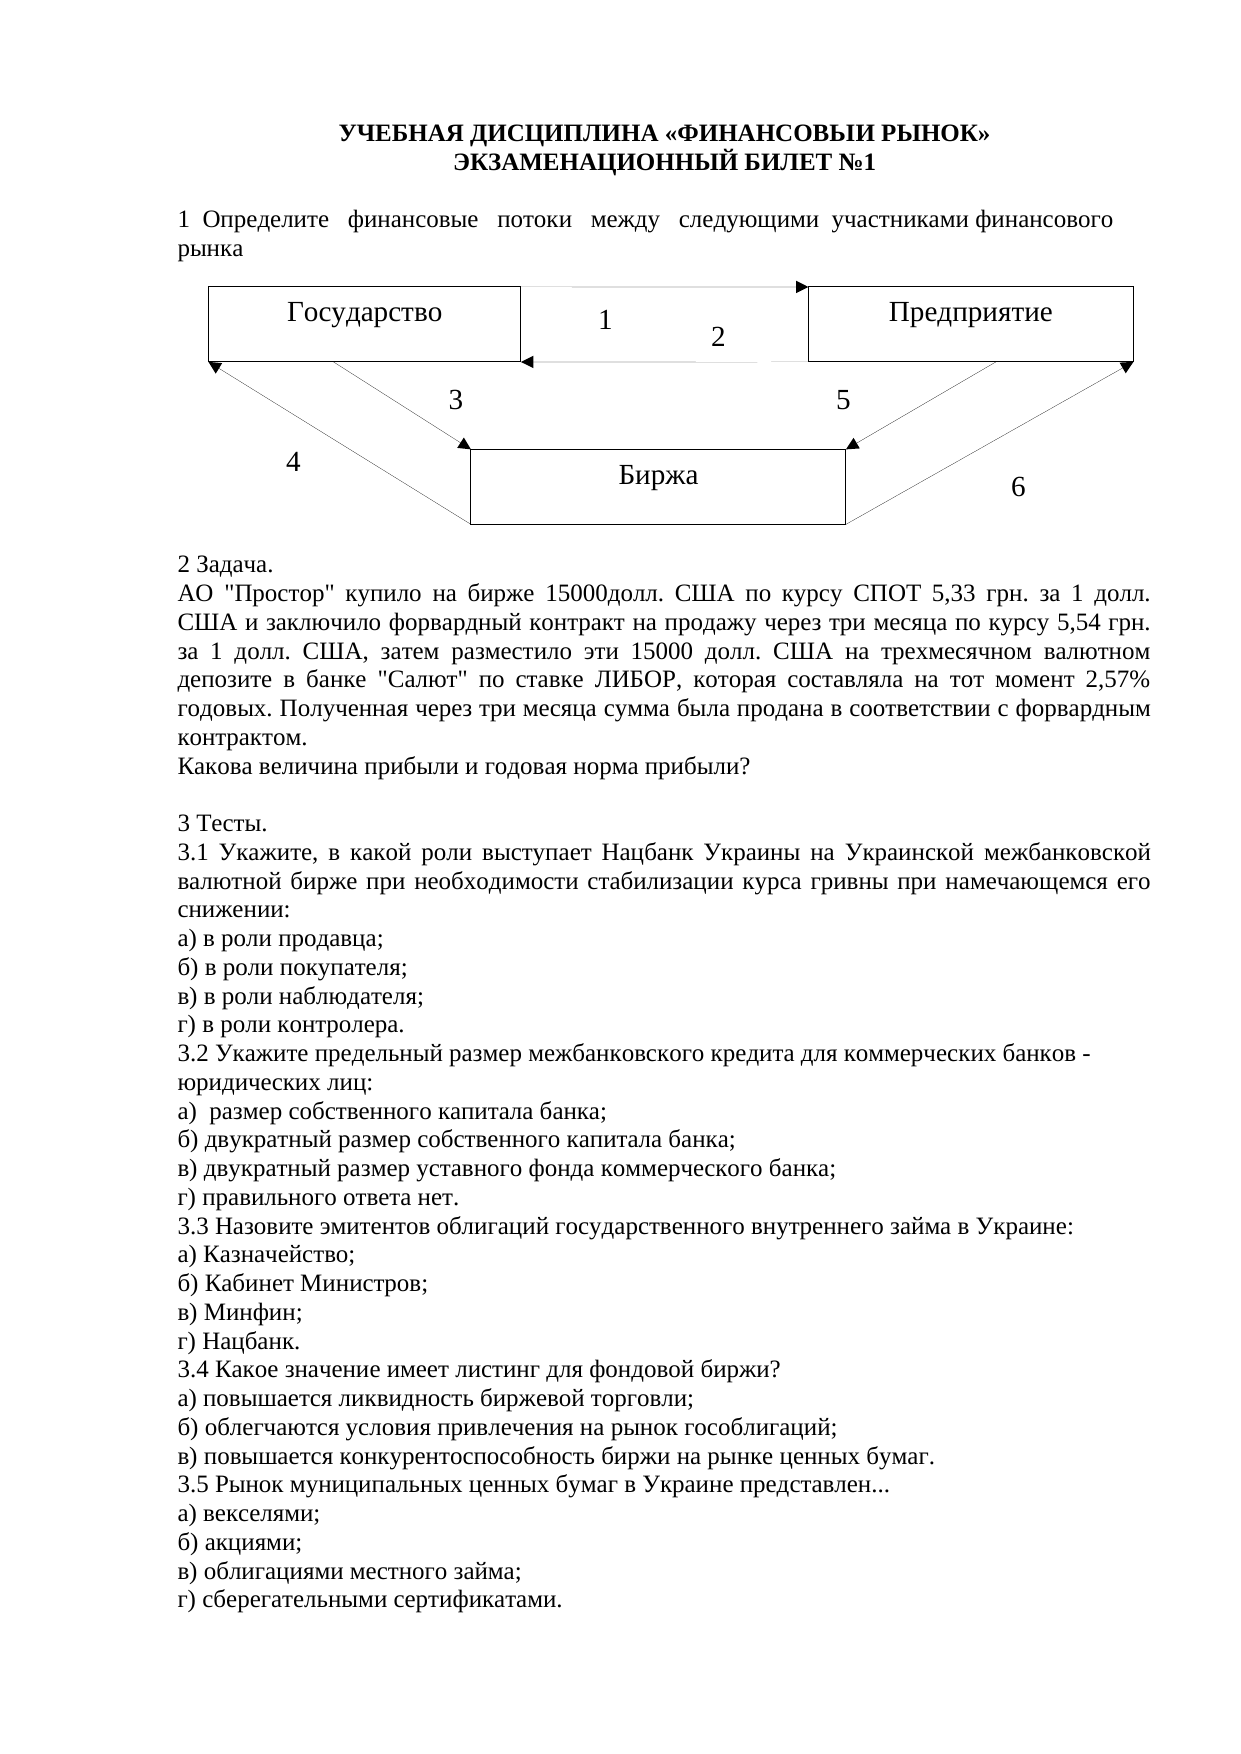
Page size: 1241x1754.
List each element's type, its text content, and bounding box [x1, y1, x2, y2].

text г) правильного ответа нет. [177, 1182, 1152, 1211]
text АО "Простор" купило на бирже 15000долл. США по курсу СПОТ 5,33 грн. за 1 долл. США и заключило форвардный контракт на продажу через три месяца по курсу 5,54 грн. за 1 долл. США, затем разместило эти 15000 долл. США на трехмесячном валютном депозите в банке "Салют" по ставке ЛИБОР, которая составляла на тот момент 2,57% годовых. Полученная через три месяца сумма была продана в соответствии с форвардным контрактом. [177, 578, 1152, 751]
text а) повышается ликвидность биржевой торговли; [177, 1383, 1152, 1412]
text б) в роли покупателя; [177, 952, 1152, 981]
text в) Минфин; [177, 1297, 1152, 1326]
text 3.1 Укажите, в какой роли выступает Нацбанк Украины на Украинской межбанковской валютной бирже при необходимости стабилизации курса гривны при намечающемся его снижении: [177, 837, 1152, 923]
text 3 Тесты. [177, 808, 1152, 837]
text в) повышается конкурентоспособность биржи на рынке ценных бумаг. [177, 1441, 1152, 1469]
text в) двукратный размер уставного фонда коммерческого банка; [177, 1153, 1152, 1182]
text а) размер собственного капитала банка; [177, 1096, 1152, 1124]
text г) Нацбанк. [177, 1326, 1152, 1354]
text б) двукратный размер собственного капитала банка; [177, 1124, 1152, 1153]
text в) в роли наблюдателя; [177, 981, 1152, 1009]
text 3.4 Какое значение имеет листинг для фондовой биржи? [177, 1354, 1152, 1383]
text г) сберегательными сертификатами. [177, 1584, 1152, 1613]
text 3.2 Укажите предельный размер межбанковского кредита для коммерческих банков - юридических лиц: [177, 1038, 1152, 1096]
text ЭКЗАМЕНАЦИОННЫЙ БИЛЕТ №1 [177, 147, 1152, 176]
text 3.3 Назовите эмитентов облигаций государственного внутреннего займа в Украине: [177, 1211, 1152, 1239]
text а) в роли продавца; [177, 923, 1152, 952]
text г) в роли контролера. [177, 1009, 1152, 1038]
text б) облегчаются условия привлечения на рынок гособлигаций; [177, 1412, 1152, 1441]
text б) акциями; [177, 1527, 1152, 1556]
text б) Кабинет Министров; [177, 1268, 1152, 1297]
text а) векселями; [177, 1498, 1152, 1527]
text в) облигациями местного займа; [177, 1556, 1152, 1584]
text 3.5 Рынок муниципальных ценных бумаг в Украине представлен... [177, 1469, 1152, 1498]
text 2 Задача. [177, 549, 1152, 578]
text Какова величина прибыли и годовая норма прибыли? [177, 751, 1152, 779]
text а) Казначейство; [177, 1239, 1152, 1268]
text УЧЕБНАЯ ДИСЦИПЛИНА «ФИНАНСОВЬІИ РЫНОК» [177, 118, 1152, 147]
text 1 Определите финансовые потоки между следующими участниками финансового рынка [177, 204, 1152, 262]
